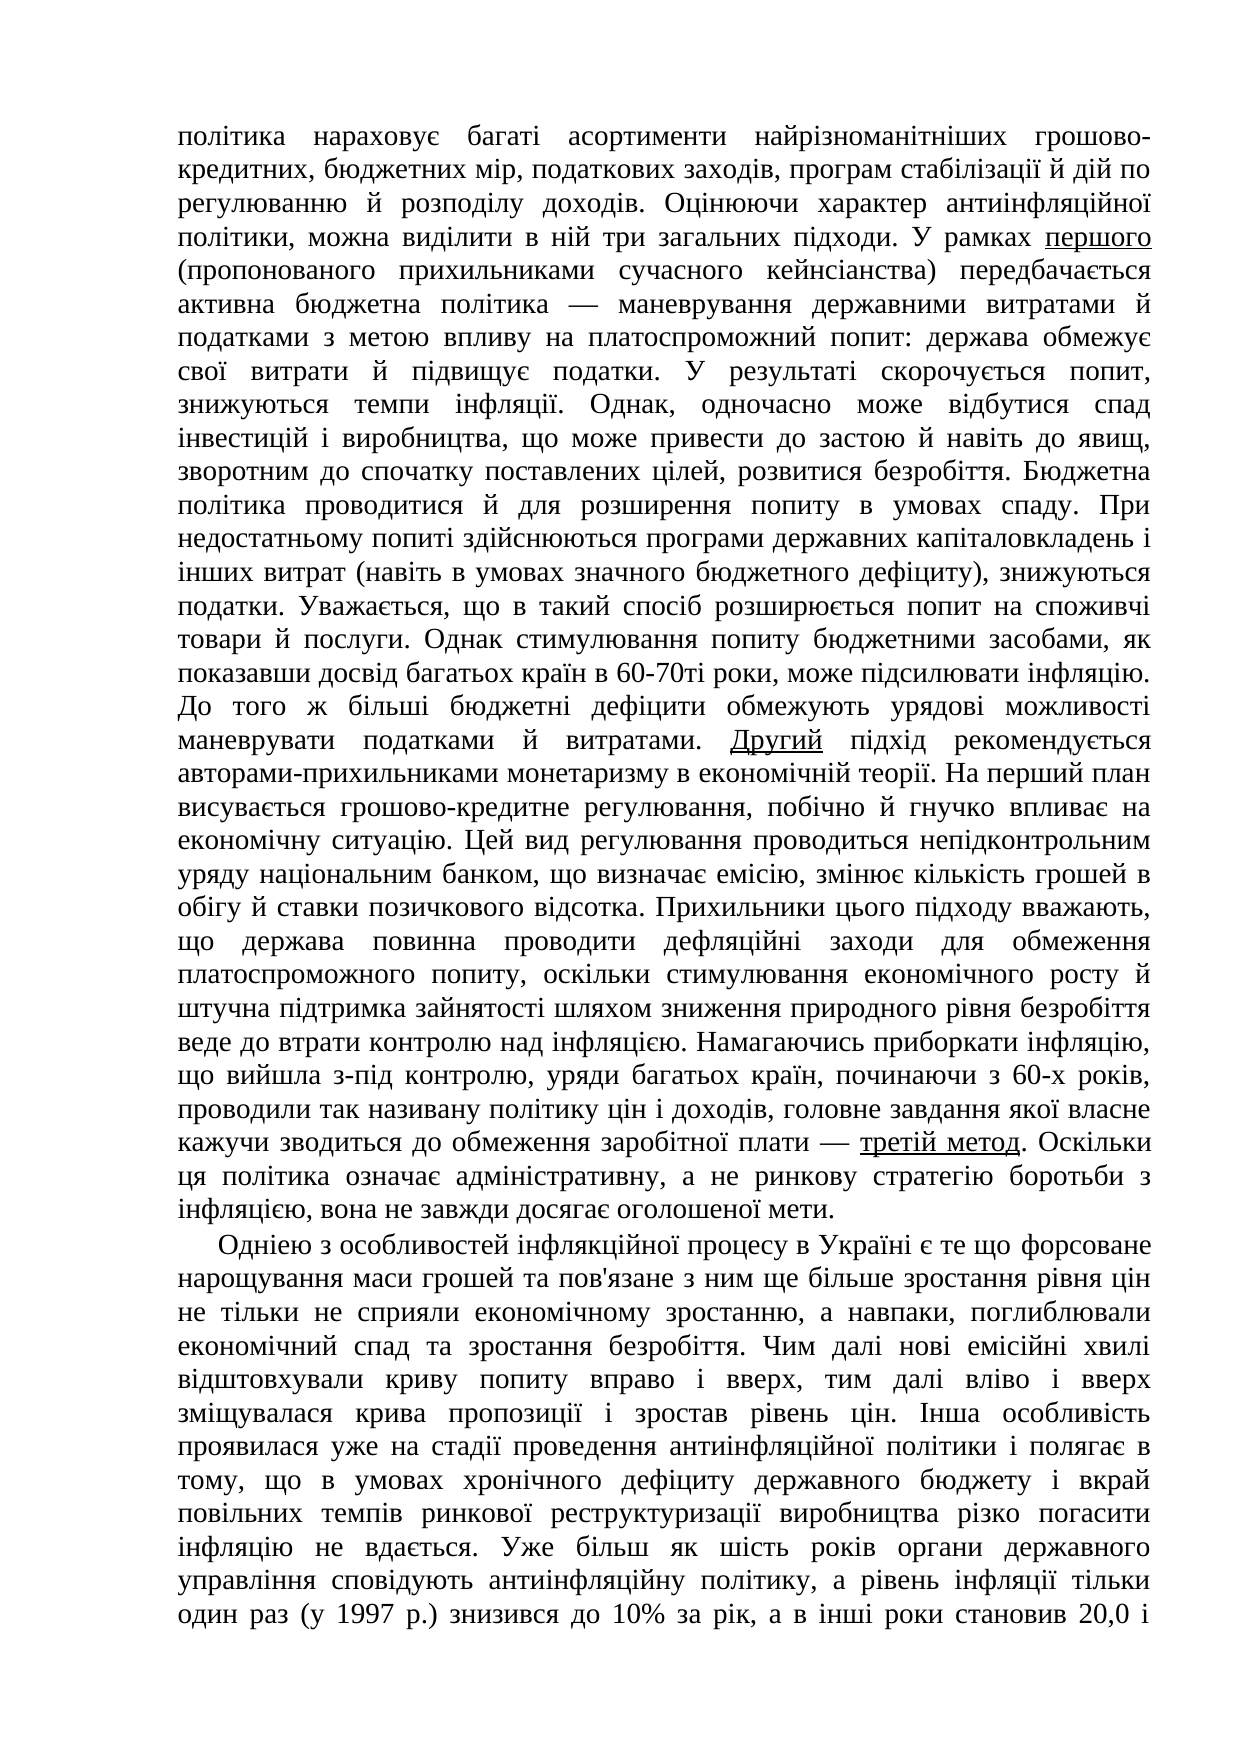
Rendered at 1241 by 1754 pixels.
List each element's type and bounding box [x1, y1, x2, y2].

text [177, 1227, 1152, 1629]
text [177, 118, 1152, 1225]
